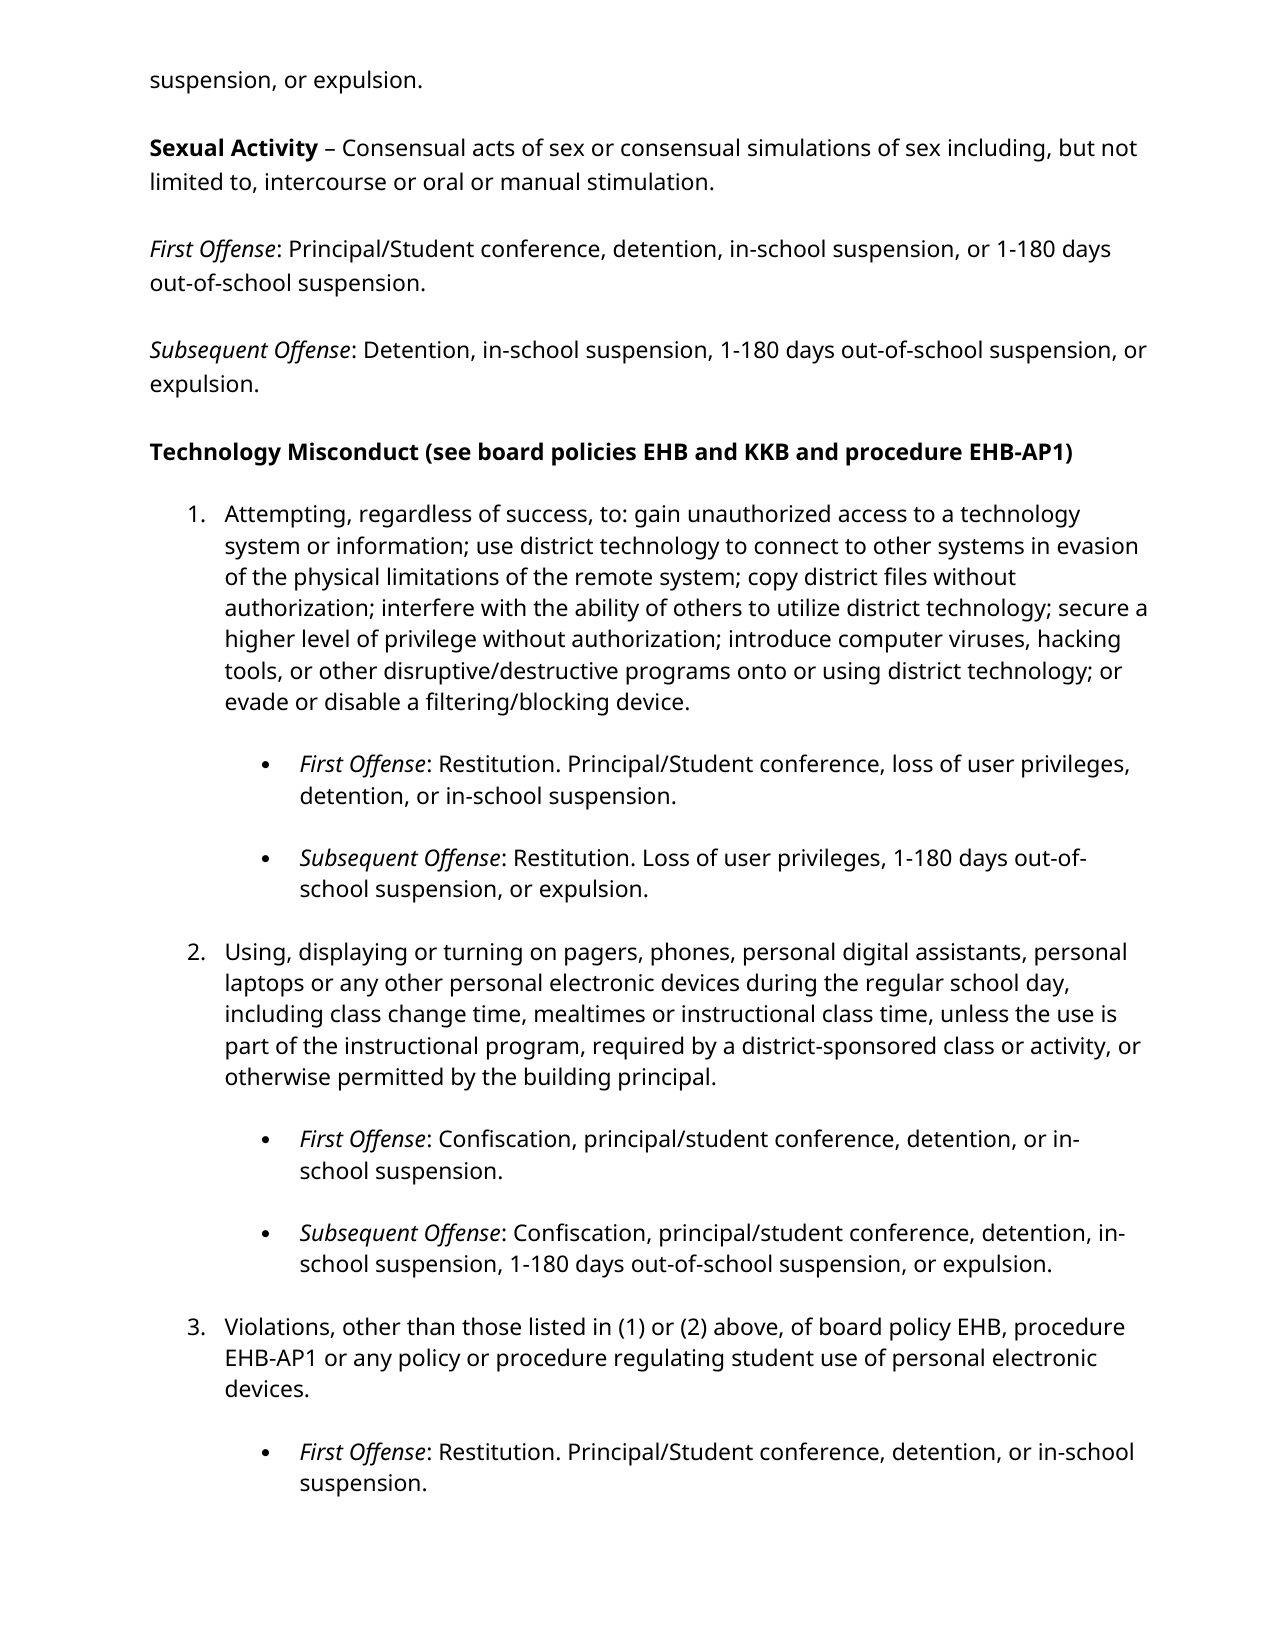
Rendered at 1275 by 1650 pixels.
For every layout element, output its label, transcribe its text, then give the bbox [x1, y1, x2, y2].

list First Offense: Restitution. Principal/Student conference, detention, or in-school suspension. [262, 1436, 1150, 1530]
list First Offense: Confiscation, principal/student conference, detention, or in-school suspension. [262, 1123, 1150, 1217]
list Violations, other than those listed in (1) or (2) above, of board policy EHB, procedure EHB-AP1 or any policy or procedure regulating student use of personal electronic devices. [187, 1311, 1150, 1436]
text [149, 64, 1150, 467]
list Attempting, regardless of success, to: gain unauthorized access to a technology system or information; use district technology to connect to other systems in evasion of the physical limitations of the remote system; copy district files without authorization; interfere with the ability of others to utilize district technology; secure a higher level of privilege without authorization; introduce computer viruses, hacking tools, or other disruptive/destructive programs onto or using district technology; or evade or disable a filtering/blocking device. [187, 498, 1150, 748]
list First Offense: Restitution. Principal/Student conference, loss of user privileges, detention, or in-school suspension. [262, 748, 1150, 842]
list Using, displaying or turning on pagers, phones, personal digital assistants, personal laptops or any other personal electronic devices during the regular school day, including class change time, mealtimes or instructional class time, unless the use is part of the instructional program, required by a district-sponsored class or activity, or otherwise permitted by the building principal. [187, 936, 1150, 1123]
list Subsequent Offense: Restitution. Loss of user privileges, 1-180 days out-of-school suspension, or expulsion. [262, 842, 1150, 936]
list Subsequent Offense: Confiscation, principal/student conference, detention, in-school suspension, 1-180 days out-of-school suspension, or expulsion. [262, 1217, 1150, 1311]
